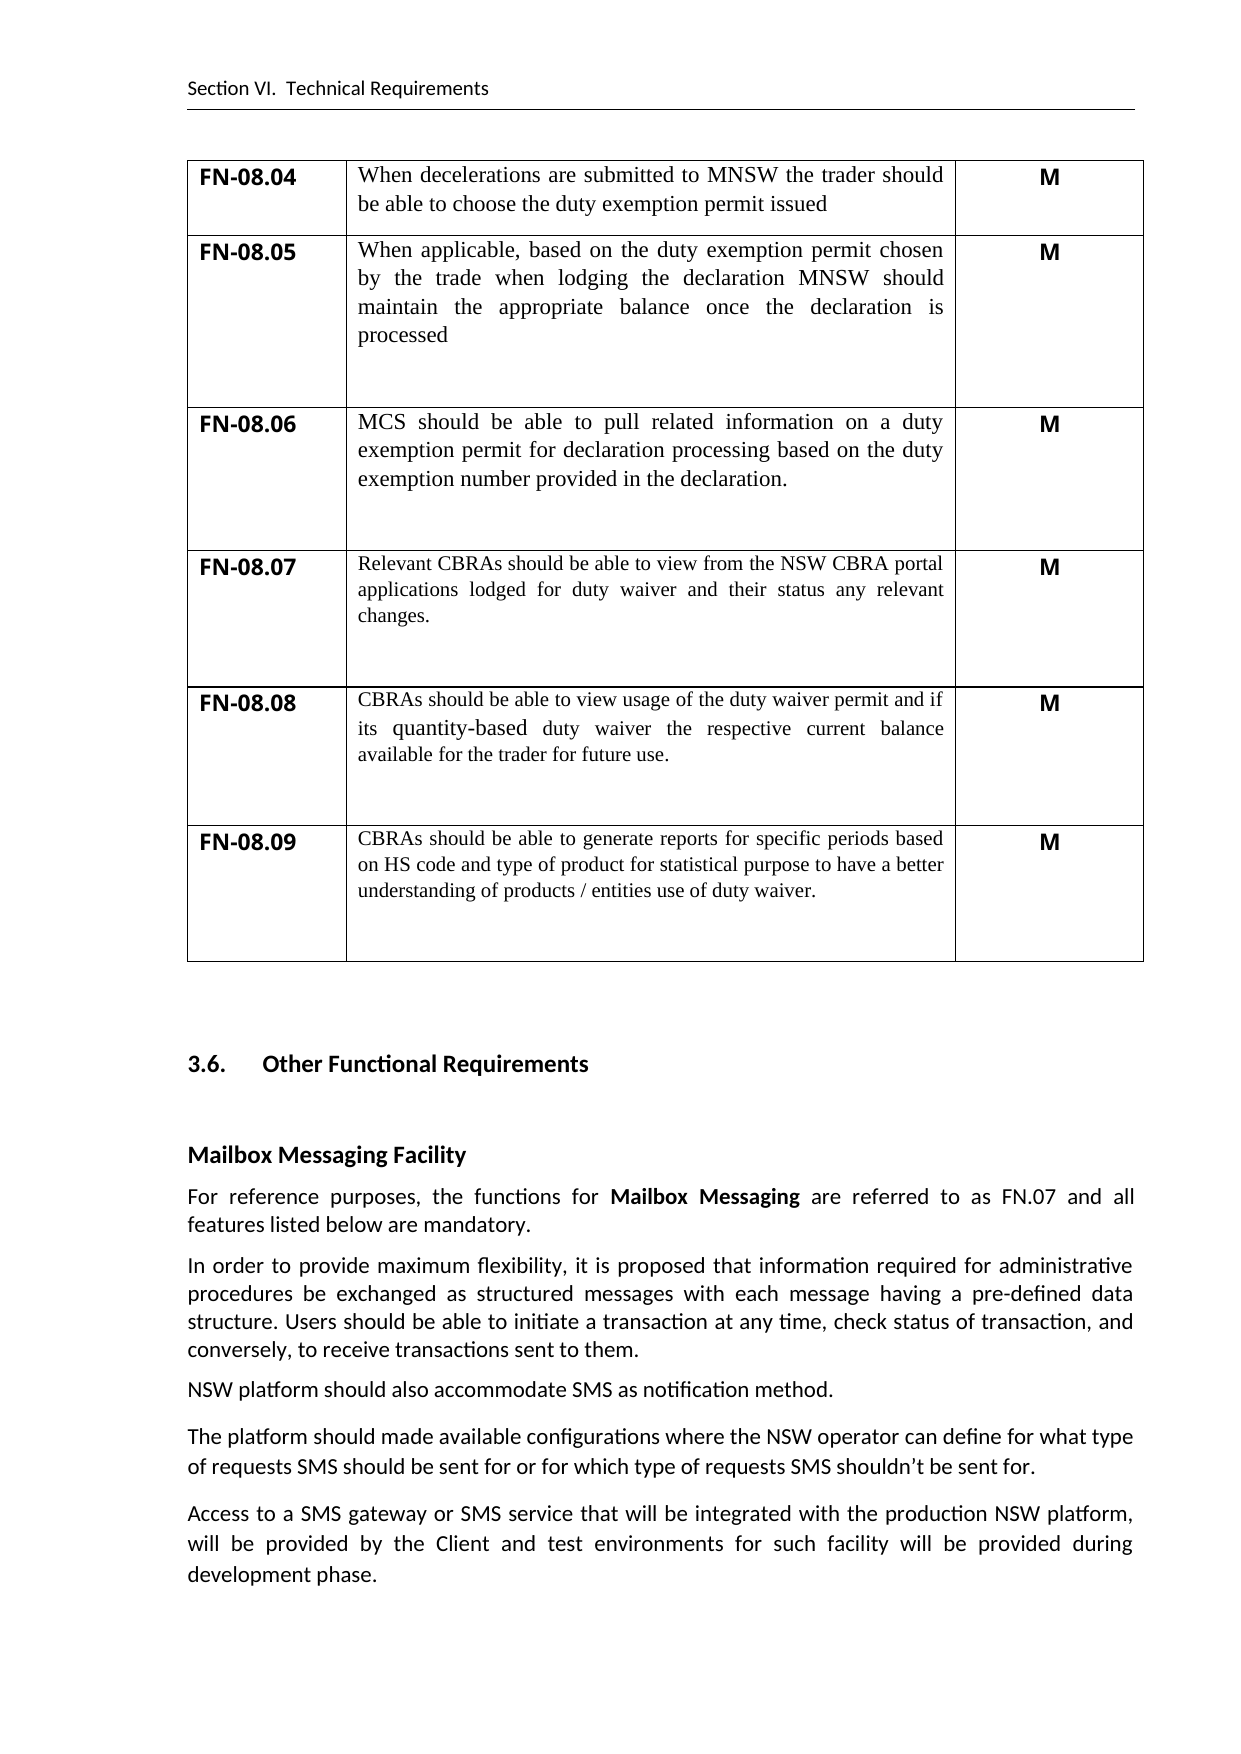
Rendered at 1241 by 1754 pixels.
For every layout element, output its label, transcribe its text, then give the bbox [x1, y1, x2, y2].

table_cell M [956, 236, 1143, 407]
text Mailbox Messaging Facility [187, 1139, 1135, 1170]
table_cell M [956, 408, 1143, 550]
table_cell When decelerations are submitted to MNSW the trader should be able to choose the duty exemption permit issued [347, 161, 955, 235]
table_cell When applicable, based on the duty exemption permit chosen by the trade when lodging the declaration MNSW should maintain the appropriate balance once the declaration is processed [347, 236, 955, 407]
table_cell FN-08.06 [188, 408, 346, 550]
table_cell FN-08.05 [188, 236, 346, 407]
table_cell M [956, 826, 1143, 961]
text Access to a SMS gateway or SMS service that will be integrated with the production NSW platform, will be provided by the Client and test environments for such facility will be provided during development phase. [187, 1499, 1135, 1588]
text The platform should made available configurations where the NSW operator can define for what type of requests SMS should be sent for or for which type of requests SMS shouldn’t be sent for. [187, 1422, 1135, 1480]
table_cell Relevant CBRAs should be able to view from the NSW CBRA portal applications lodged for duty waiver and their status any relevant changes. [347, 551, 955, 686]
text In order to provide maximum flexibility, it is proposed that information required for administrative procedures be exchanged as structured messages with each message having a pre-defined data structure. Users should be able to initiate a transaction at any time, check status of transaction, and conversely, to receive transactions sent to them. [187, 1251, 1135, 1363]
table_cell FN-08.04 [188, 161, 346, 235]
table_cell M [956, 551, 1143, 686]
table_cell M [956, 688, 1143, 825]
table_cell FN-08.08 [188, 688, 346, 825]
table_cell FN-08.07 [188, 551, 346, 686]
table_cell MCS should be able to pull related information on a duty exemption permit for declaration processing based on the duty exemption number provided in the declaration. [347, 408, 955, 550]
table_cell CBRAs should be able to generate reports for specific periods based on HS code and type of product for statistical purpose to have a better understanding of products / entities use of duty waiver. [347, 826, 955, 961]
table_cell CBRAs should be able to view usage of the duty waiver permit and if its quantity-based duty waiver the respective current balance available for the trader for future use. [347, 688, 955, 825]
table_cell M [956, 161, 1143, 235]
text Other Functional Requirements [187, 1048, 1135, 1078]
text For reference purposes, the functions for Mailbox Messaging are referred to as FN.07 and all features listed below are mandatory. [187, 1182, 1135, 1238]
text NSW platform should also accommodate SMS as notification method. [187, 1375, 1135, 1403]
table_cell FN-08.09 [188, 826, 346, 961]
